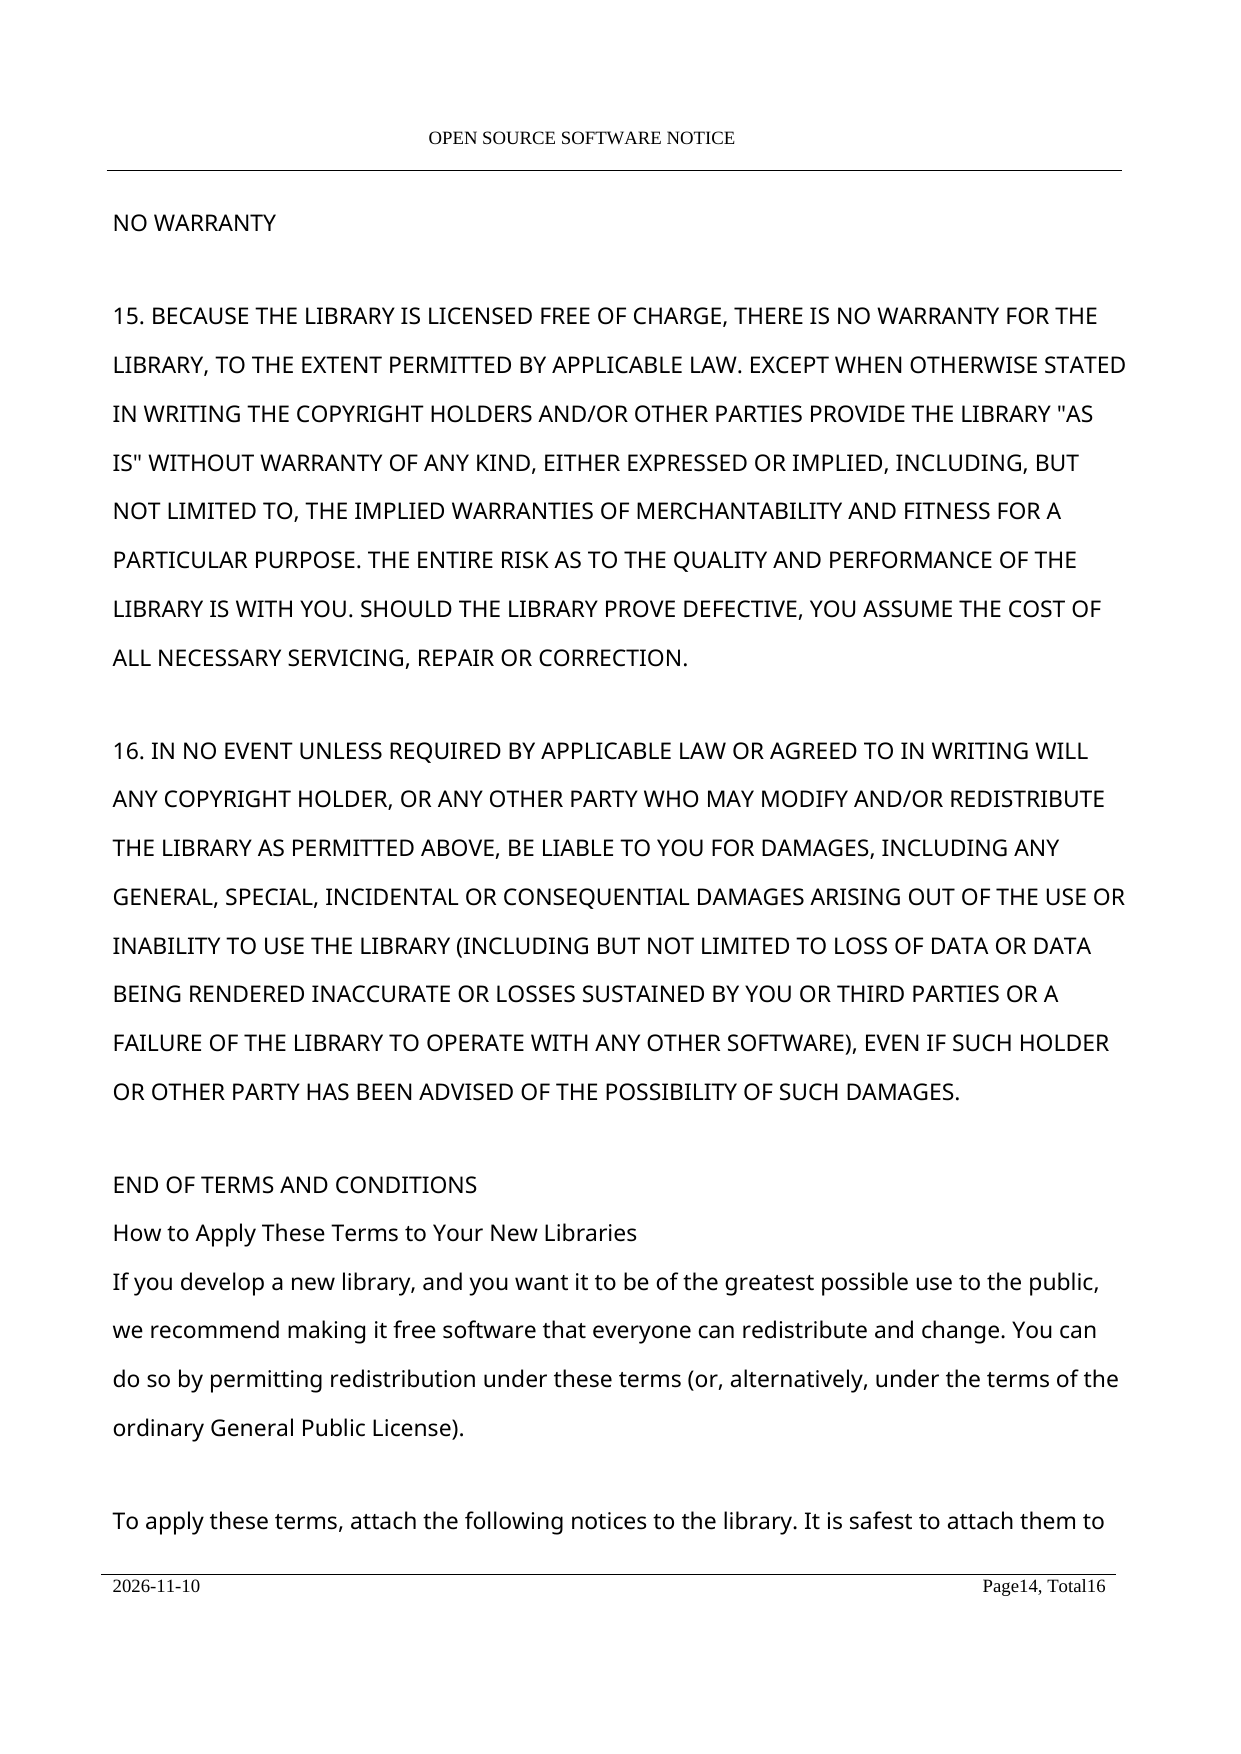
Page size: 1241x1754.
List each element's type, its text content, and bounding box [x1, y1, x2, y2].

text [112, 1504, 1128, 1537]
text NO WARRANTY [112, 206, 1128, 239]
text How to Apply These Terms to Your New Libraries [112, 1217, 1128, 1249]
text If you develop a new library, and you want it to be of the greatest possible use to the public, we recommend making it free software that everyone can redistribute and change. You can do so by permitting redistribution under these terms (or, alternatively, under the terms of the ordinary General Public License). [112, 1265, 1128, 1443]
text 15. BECAUSE THE LIBRARY IS LICENSED FREE OF CHARGE, THERE IS NO WARRANTY FOR THE LIBRARY, TO THE EXTENT PERMITTED BY APPLICABLE LAW. EXCEPT WHEN OTHERWISE STATED IN WRITING THE COPYRIGHT HOLDERS AND/OR OTHER PARTIES PROVIDE THE LIBRARY "AS IS" WITHOUT WARRANTY OF ANY KIND, EITHER EXPRESSED OR IMPLIED, INCLUDING, BUT NOT LIMITED TO, THE IMPLIED WARRANTIES OF MERCHANTABILITY AND FITNESS FOR A PARTICULAR PURPOSE. THE ENTIRE RISK AS TO THE QUALITY AND PERFORMANCE OF THE LIBRARY IS WITH YOU. SHOULD THE LIBRARY PROVE DEFECTIVE, YOU ASSUME THE COST OF ALL NECESSARY SERVICING, REPAIR OR CORRECTION. [112, 299, 1128, 673]
text 16. IN NO EVENT UNLESS REQUIRED BY APPLICABLE LAW OR AGREED TO IN WRITING WILL ANY COPYRIGHT HOLDER, OR ANY OTHER PARTY WHO MAY MODIFY AND/OR REDISTRIBUTE THE LIBRARY AS PERMITTED ABOVE, BE LIABLE TO YOU FOR DAMAGES, INCLUDING ANY GENERAL, SPECIAL, INCIDENTAL OR CONSEQUENTIAL DAMAGES ARISING OUT OF THE USE OR INABILITY TO USE THE LIBRARY (INCLUDING BUT NOT LIMITED TO LOSS OF DATA OR DATA BEING RENDERED INACCURATE OR LOSSES SUSTAINED BY YOU OR THIRD PARTIES OR A FAILURE OF THE LIBRARY TO OPERATE WITH ANY OTHER SOFTWARE), EVEN IF SUCH HOLDER OR OTHER PARTY HAS BEEN ADVISED OF THE POSSIBILITY OF SUCH DAMAGES. [112, 734, 1128, 1108]
text END OF TERMS AND CONDITIONS [112, 1168, 1128, 1201]
